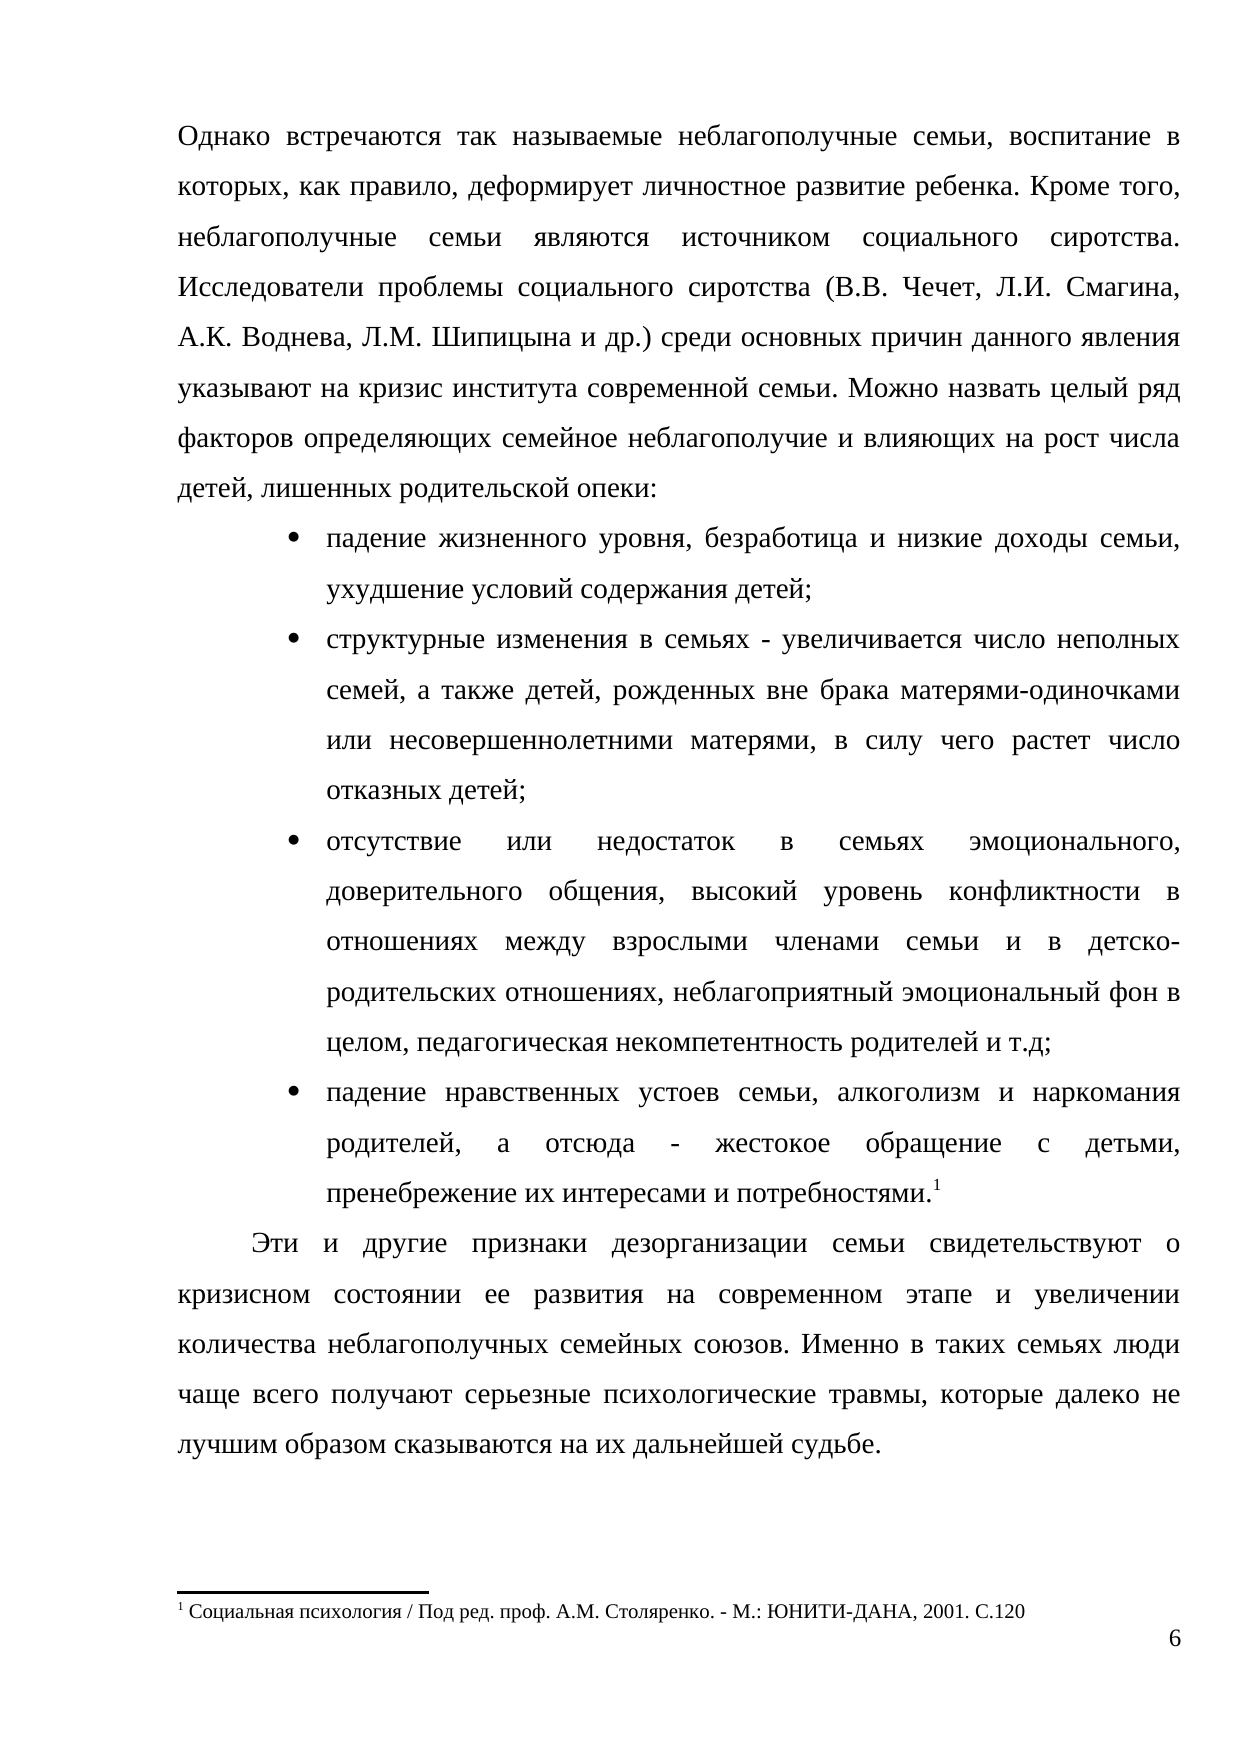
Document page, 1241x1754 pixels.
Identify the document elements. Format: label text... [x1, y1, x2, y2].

list падение жизненного уровня, безработица и низкие доходы семьи, ухудшение условий содержания детей; [288, 521, 1181, 604]
list структурные изменения в семьях - увеличивается число неполных семей, а также детей, рожденных вне брака матерями-одиночками или несовершеннолетними матерями, в силу чего растет число отказных детей; [288, 621, 1181, 806]
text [177, 118, 1181, 504]
list отсутствие или недостаток в семьях эмоционального, доверительного общения, высокий уровень конфликтности в отношениях между взрослыми членами семьи и в детско-родительских отношениях, неблагоприятный эмоциональный фон в целом, педагогическая некомпетентность родителей и т.д; [288, 823, 1181, 1058]
list падение нравственных устоев семьи, алкоголизм и наркомания родителей, а отсюда - жестокое обращение с детьми, пренебрежение их интересами и потребностями. [288, 1074, 1181, 1209]
text Эти и другие признаки дезорганизации семьи свидетельствуют о кризисном состоянии ее развития на современном этапе и увеличении количества неблагополучных семейных союзов. Именно в таких семьях люди чаще всего получают серьезные психологические травмы, которые далеко не лучшим образом сказываются на их дальнейшей судьбе. [177, 1225, 1181, 1460]
